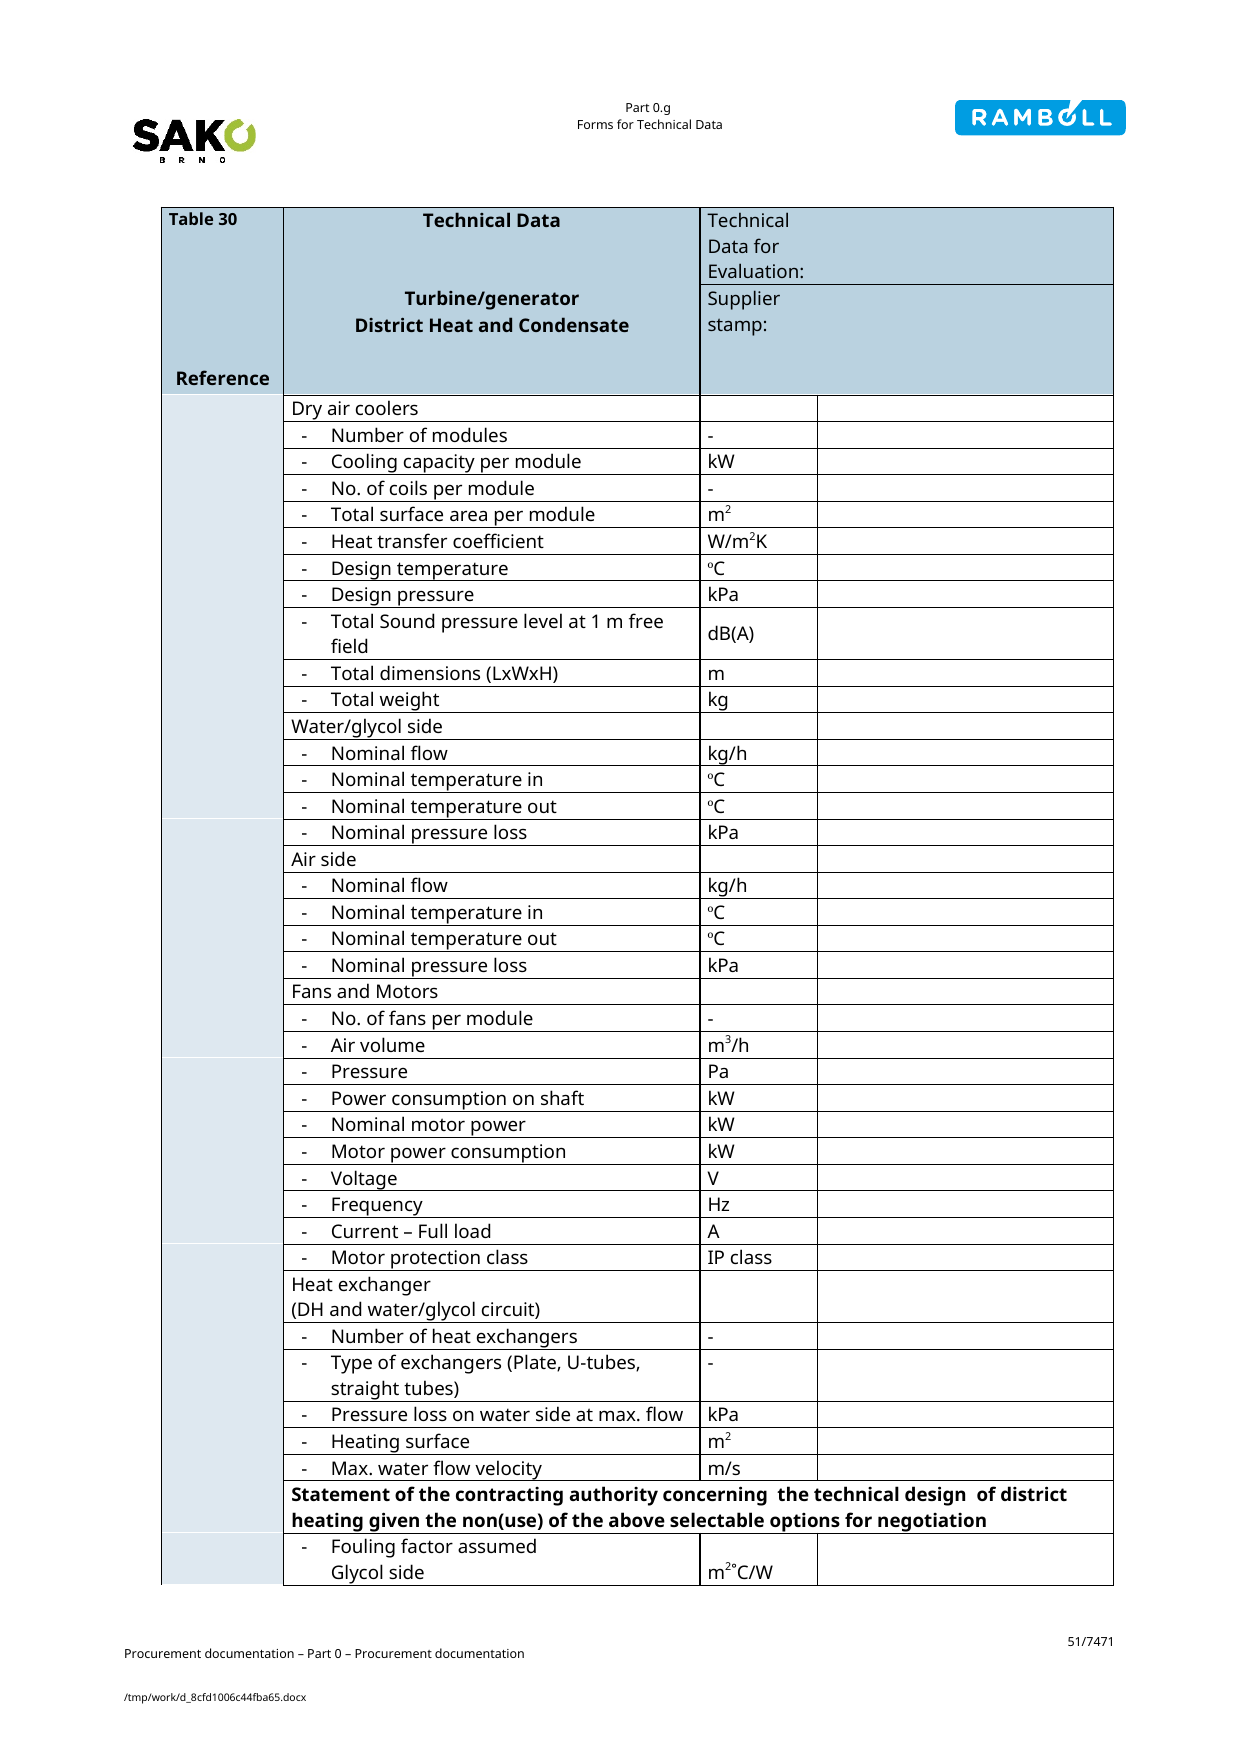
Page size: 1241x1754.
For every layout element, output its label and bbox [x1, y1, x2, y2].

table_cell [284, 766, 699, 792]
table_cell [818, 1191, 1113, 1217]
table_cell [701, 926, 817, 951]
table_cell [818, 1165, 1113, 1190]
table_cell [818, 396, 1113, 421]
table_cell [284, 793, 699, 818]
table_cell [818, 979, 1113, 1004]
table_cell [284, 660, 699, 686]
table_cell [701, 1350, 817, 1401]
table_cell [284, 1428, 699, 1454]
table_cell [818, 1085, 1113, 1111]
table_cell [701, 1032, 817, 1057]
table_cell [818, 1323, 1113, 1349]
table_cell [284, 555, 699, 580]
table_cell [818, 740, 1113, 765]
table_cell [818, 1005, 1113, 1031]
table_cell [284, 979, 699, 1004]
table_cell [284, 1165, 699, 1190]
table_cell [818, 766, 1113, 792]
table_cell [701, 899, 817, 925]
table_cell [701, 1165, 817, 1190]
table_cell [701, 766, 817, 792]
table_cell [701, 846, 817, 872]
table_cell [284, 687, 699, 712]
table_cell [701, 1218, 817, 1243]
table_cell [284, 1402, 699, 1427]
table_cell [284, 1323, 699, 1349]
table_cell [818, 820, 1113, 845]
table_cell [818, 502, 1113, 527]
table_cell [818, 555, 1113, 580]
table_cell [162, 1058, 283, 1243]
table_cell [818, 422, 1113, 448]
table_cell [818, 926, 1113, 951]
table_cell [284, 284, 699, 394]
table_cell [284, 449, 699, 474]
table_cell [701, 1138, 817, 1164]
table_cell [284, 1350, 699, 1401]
picture [132, 119, 256, 163]
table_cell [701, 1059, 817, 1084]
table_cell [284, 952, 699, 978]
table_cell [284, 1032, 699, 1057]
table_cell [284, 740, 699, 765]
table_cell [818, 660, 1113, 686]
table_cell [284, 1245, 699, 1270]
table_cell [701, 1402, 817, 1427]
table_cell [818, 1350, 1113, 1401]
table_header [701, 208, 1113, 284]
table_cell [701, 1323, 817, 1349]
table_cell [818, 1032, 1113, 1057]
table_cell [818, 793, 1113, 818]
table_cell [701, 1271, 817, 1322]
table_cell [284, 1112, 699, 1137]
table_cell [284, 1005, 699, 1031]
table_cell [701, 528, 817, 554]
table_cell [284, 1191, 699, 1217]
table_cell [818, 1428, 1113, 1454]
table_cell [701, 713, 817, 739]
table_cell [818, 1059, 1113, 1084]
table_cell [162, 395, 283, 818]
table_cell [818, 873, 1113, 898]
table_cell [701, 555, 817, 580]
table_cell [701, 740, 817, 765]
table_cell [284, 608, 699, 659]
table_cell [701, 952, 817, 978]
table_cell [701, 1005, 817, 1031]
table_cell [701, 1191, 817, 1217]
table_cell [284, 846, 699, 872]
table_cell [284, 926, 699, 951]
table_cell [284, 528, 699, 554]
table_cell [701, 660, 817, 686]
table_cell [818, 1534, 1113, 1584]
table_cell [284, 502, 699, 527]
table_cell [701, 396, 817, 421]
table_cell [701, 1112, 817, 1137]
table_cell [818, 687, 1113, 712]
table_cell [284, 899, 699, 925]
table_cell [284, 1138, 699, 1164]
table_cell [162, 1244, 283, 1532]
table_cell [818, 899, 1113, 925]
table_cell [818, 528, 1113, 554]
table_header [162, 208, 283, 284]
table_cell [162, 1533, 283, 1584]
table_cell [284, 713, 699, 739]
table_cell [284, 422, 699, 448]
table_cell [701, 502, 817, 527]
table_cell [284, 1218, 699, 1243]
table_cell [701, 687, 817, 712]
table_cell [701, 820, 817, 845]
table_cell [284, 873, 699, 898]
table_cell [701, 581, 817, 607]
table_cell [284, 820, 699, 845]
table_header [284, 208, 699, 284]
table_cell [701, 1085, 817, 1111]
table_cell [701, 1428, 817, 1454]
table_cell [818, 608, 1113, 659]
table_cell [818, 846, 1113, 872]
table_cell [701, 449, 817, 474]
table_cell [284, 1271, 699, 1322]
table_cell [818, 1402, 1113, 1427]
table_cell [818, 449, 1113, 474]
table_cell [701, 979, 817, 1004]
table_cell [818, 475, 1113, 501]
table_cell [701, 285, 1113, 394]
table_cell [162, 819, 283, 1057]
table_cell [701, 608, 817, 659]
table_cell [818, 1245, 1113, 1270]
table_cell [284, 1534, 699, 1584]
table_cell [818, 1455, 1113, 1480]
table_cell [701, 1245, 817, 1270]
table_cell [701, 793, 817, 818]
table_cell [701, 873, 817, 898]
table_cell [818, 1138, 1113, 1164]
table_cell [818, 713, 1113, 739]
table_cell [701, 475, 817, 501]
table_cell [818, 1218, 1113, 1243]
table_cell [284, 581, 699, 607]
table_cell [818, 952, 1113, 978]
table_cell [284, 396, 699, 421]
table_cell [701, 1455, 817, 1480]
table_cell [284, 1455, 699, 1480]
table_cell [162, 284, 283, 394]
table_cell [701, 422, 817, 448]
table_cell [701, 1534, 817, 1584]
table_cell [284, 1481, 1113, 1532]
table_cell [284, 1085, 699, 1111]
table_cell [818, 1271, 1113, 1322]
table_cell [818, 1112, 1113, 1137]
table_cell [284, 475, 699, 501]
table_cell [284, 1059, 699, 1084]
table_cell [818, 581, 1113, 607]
